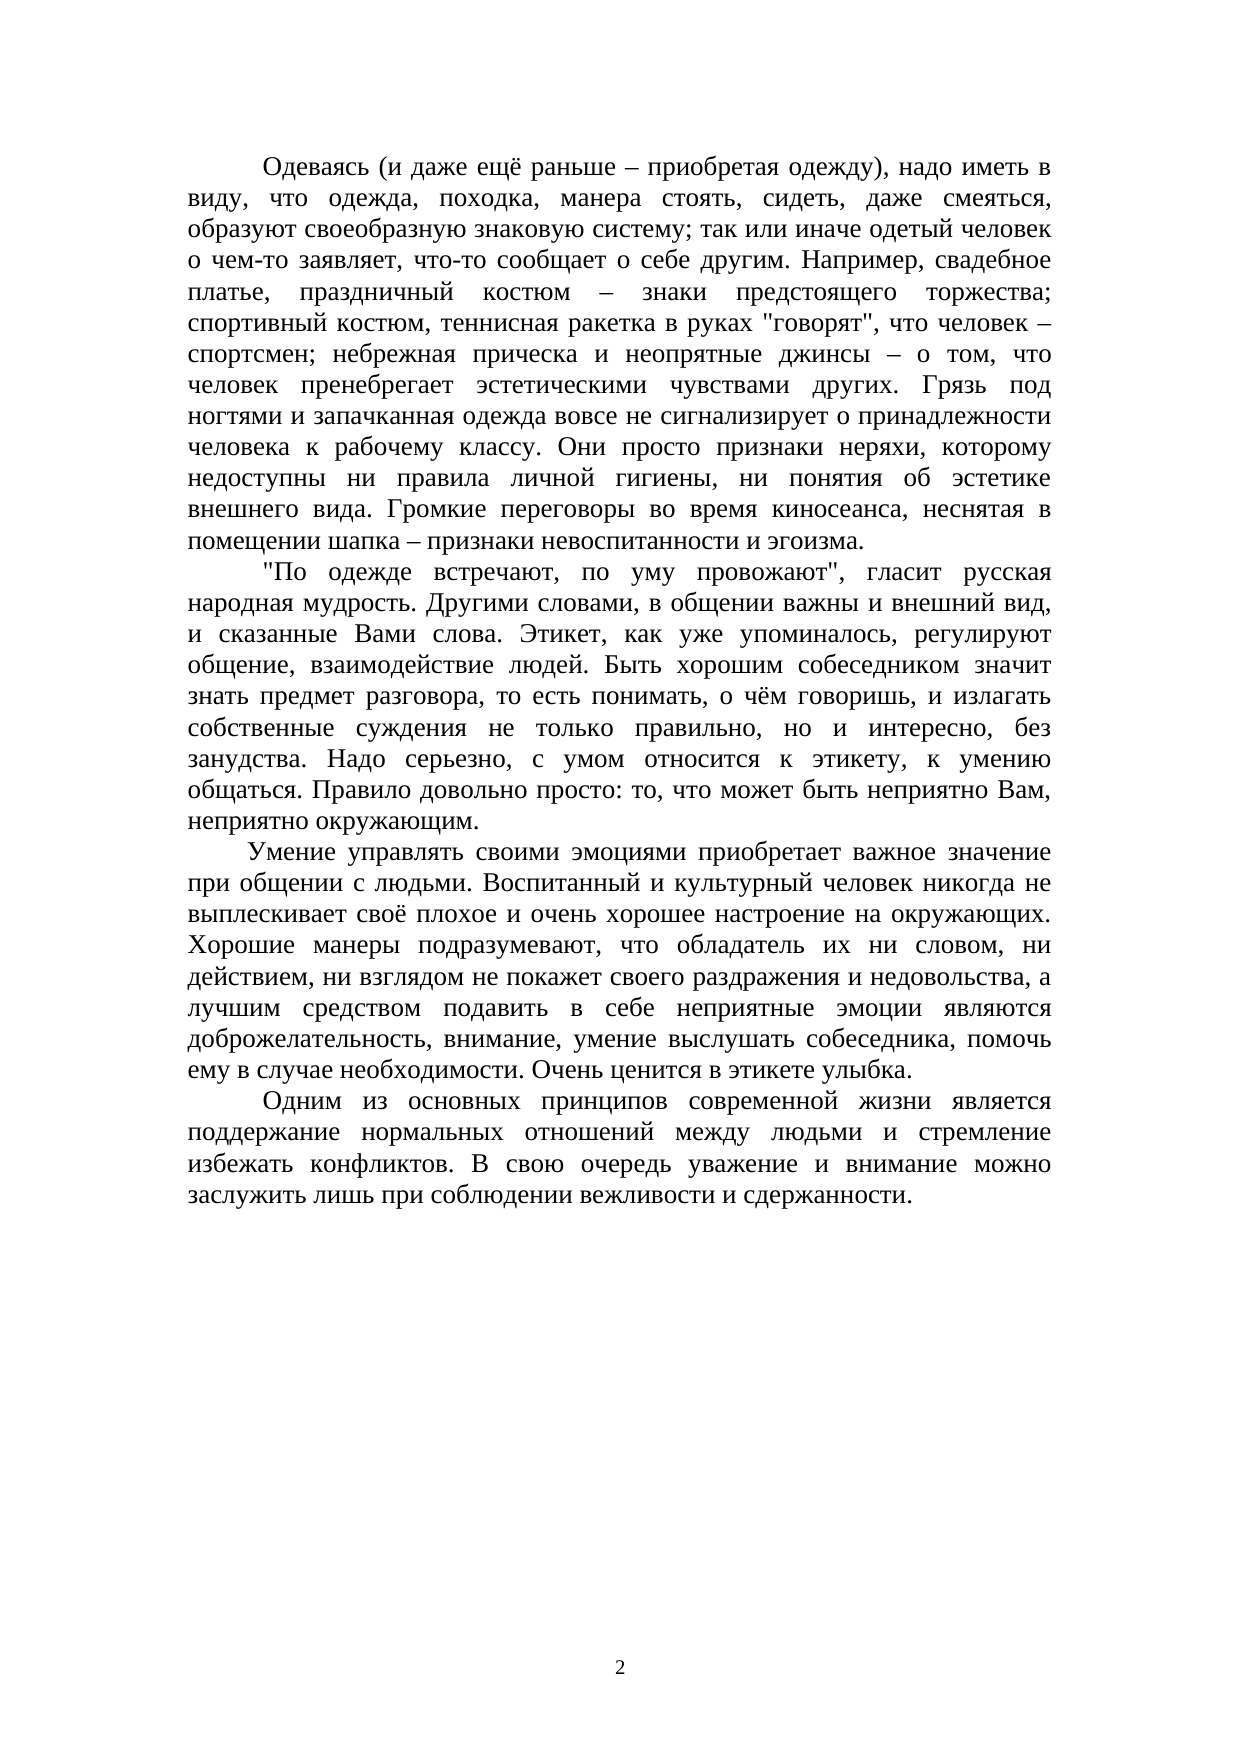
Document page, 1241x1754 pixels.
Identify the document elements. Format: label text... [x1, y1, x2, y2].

text Одеваясь (и даже ещё раньше – приобретая одежду), надо иметь в виду, что одежда, походка, манера стоять, сидеть, даже смеяться, образуют своеобразную знаковую систему; так или иначе одетый человек о чем-то заявляет, что-то сообщает о себе другим. Например, свадебное платье, праздничный костюм – знаки предстоящего торжества; спортивный костюм, теннисная ракетка в руках "говорят", что человек – спортсмен; небрежная прическа и неопрятные джинсы – о том, что человек пренебрегает эстетическими чувствами других. Грязь под ногтями и запачканная одежда вовсе не сигнализирует о принадлежности человека к рабочему классу. Они просто признаки неряхи, которому недоступны ни правила личной гигиены, ни понятия об эстетике внешнего вида. Громкие переговоры во время киносеанса, неснятая в помещении шапка – признаки невоспитанности и эгоизма. [187, 150, 1053, 555]
text Одним из основных принципов современной жизни является поддержание нормальных отношений между людьми и стремление избежать конфликтов. В свою очередь уважение и внимание можно заслужить лишь при соблюдении вежливости и сдержанности. [187, 1084, 1053, 1209]
text Умение управлять своими эмоциями приобретает важное значение при общении с людьми. Воспитанный и культурный человек никогда не выплескивает своё плохое и очень хорошее настроение на окружающих. Хорошие манеры подразумевают, что обладатель их ни словом, ни действием, ни взглядом не покажет своего раздражения и недовольства, а лучшим средством подавить в себе неприятные эмоции являются доброжелательность, внимание, умение выслушать собеседника, помочь ему в случае необходимости. Очень ценится в этикете улыбка. [187, 835, 1053, 1084]
text "По одежде встречают, по уму провожают", гласит русская народная мудрость. Другими словами, в общении важны и внешний вид, и сказанные Вами слова. Этикет, как уже упоминалось, регулируют общение, взаимодействие людей. Быть хорошим собеседником значит знать предмет разговора, то есть понимать, о чём говоришь, и излагать собственные суждения не только правильно, но и интересно, без занудства. Надо серьезно, с умом относится к этикету, к умению общаться. Правило довольно просто: то, что может быть неприятно Вам, неприятно окружающим. [187, 555, 1053, 835]
